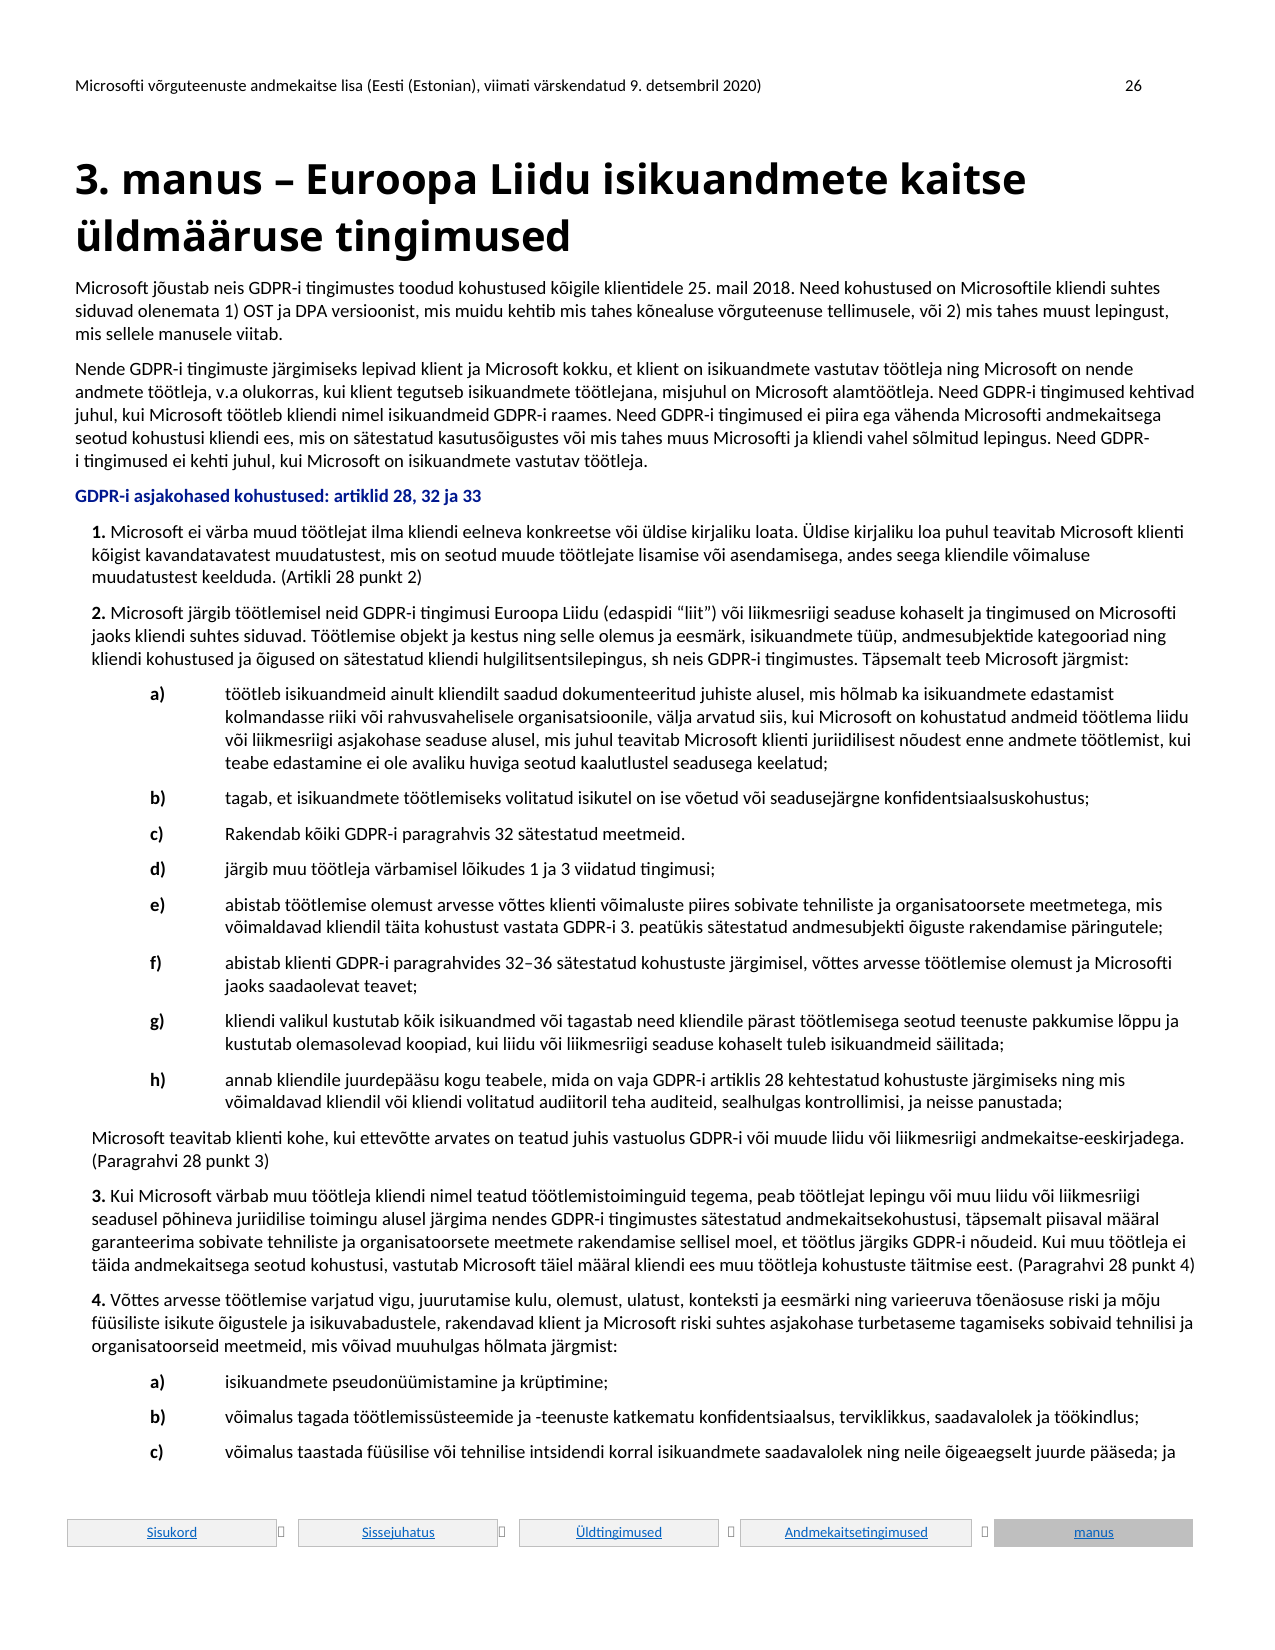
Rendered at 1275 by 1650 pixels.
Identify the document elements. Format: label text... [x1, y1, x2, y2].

list GDPR-i asjakohased kohustused: artiklid 28, 32 ja 33 [75, 484, 1200, 507]
list 2. Microsoft järgib töötlemisel neid GDPR-i tingimusi Euroopa Liidu (edaspidi “liit”) või liikmesriigi seaduse kohaselt ja tingimused on Microsofti jaoks kliendi suhtes siduvad. Töötlemise objekt ja kestus ning selle olemus ja eesmärk, isikuandmete tüüp, andmesubjektide kategooriad ning kliendi kohustused ja õigused on sätestatud kliendi hulgilitsentsilepingus, sh neis GDPR-i tingimustes. Täpsemalt teeb Microsoft järgmist: [91, 601, 1200, 670]
subtitle 3. manus – Euroopa Liidu isikuandmete kaitse üldmääruse tingimused [75, 150, 1200, 263]
list g) kliendi valikul kustutab kõik isikuandmed või tagastab need kliendile pärast töötlemisega seotud teenuste pakkumise lõppu ja kustutab olemasolevad koopiad, kui liidu või liikmesriigi seaduse kohaselt tuleb isikuandmeid säilitada; [150, 1009, 1200, 1055]
list a) töötleb isikuandmeid ainult kliendilt saadud dokumenteeritud juhiste alusel, mis hõlmab ka isikuandmete edastamist kolmandasse riiki või rahvusvahelisele organisatsioonile, välja arvatud siis, kui Microsoft on kohustatud andmeid töötlema liidu või liikmesriigi asjakohase seaduse alusel, mis juhul teavitab Microsoft klienti juriidilisest nõudest enne andmete töötlemist, kui teabe edastamine ei ole avaliku huviga seotud kaalutlustel seadusega keelatud; [150, 682, 1200, 774]
list d) järgib muu töötleja värbamisel lõikudes 1 ja 3 viidatud tingimusi; [150, 857, 1200, 880]
list a) isikuandmete pseudonüümistamine ja krüptimine; [150, 1370, 1200, 1393]
list h) annab kliendile juurdepääsu kogu teabele, mida on vaja GDPR-i artiklis 28 kehtestatud kohustuste järgimiseks ning mis võimaldavad kliendil või kliendi volitatud audiitoril teha auditeid, sealhulgas kontrollimisi, ja neisse panustada; [150, 1068, 1200, 1113]
list Microsoft jõustab neis GDPR-i tingimustes toodud kohustused kõigile klientidele 25. mail 2018. Need kohustused on Microsoftile kliendi suhtes siduvad olenemata 1) OST ja DPA versioonist, mis muidu kehtib mis tahes kõnealuse võrguteenuse tellimusele, või 2) mis tahes muust lepingust, mis sellele manusele viitab. [75, 276, 1200, 345]
list 3. Kui Microsoft värbab muu töötleja kliendi nimel teatud töötlemistoiminguid tegema, peab töötlejat lepingu või muu liidu või liikmesriigi seadusel põhineva juriidilise toimingu alusel järgima nendes GDPR-i tingimustes sätestatud andmekaitsekohustusi, täpsemalt piisaval määral garanteerima sobivate tehniliste ja organisatoorsete meetmete rakendamise sellisel moel, et töötlus järgiks GDPR-i nõudeid. Kui muu töötleja ei täida andmekaitsega seotud kohustusi, vastutab Microsoft täiel määral kliendi ees muu töötleja kohustuste täitmise eest. (Paragrahvi 28 punkt 4) [91, 1184, 1200, 1276]
list f) abistab klienti GDPR-i paragrahvides 32–36 sätestatud kohustuste järgimisel, võttes arvesse töötlemise olemust ja Microsofti jaoks saadaolevat teavet; [150, 951, 1200, 997]
list b) võimalus tagada töötlemissüsteemide ja -teenuste katkematu konfidentsiaalsus, terviklikkus, saadavalolek ja töökindlus; [150, 1405, 1200, 1428]
list c) Rakendab kõiki GDPR-i paragrahvis 32 sätestatud meetmeid. [150, 822, 1200, 845]
list 4. Võttes arvesse töötlemise varjatud vigu, juurutamise kulu, olemust, ulatust, konteksti ja eesmärki ning varieeruva tõenäosuse riski ja mõju füüsiliste isikute õigustele ja isikuvabadustele, rakendavad klient ja Microsoft riski suhtes asjakohase turbetaseme tagamiseks sobivaid tehnilisi ja organisatoorseid meetmeid, mis võivad muuhulgas hõlmata järgmist: [91, 1288, 1200, 1357]
list Nende GDPR-i tingimuste järgimiseks lepivad klient ja Microsoft kokku, et klient on isikuandmete vastutav töötleja ning Microsoft on nende andmete töötleja, v.a olukorras, kui klient tegutseb isikuandmete töötlejana, misjuhul on Microsoft alamtöötleja. Need GDPR-i tingimused kehtivad juhul, kui Microsoft töötleb kliendi nimel isikuandmeid GDPR-i raames. Need GDPR-i tingimused ei piira ega vähenda Microsofti andmekaitsega seotud kohustusi kliendi ees, mis on sätestatud kasutusõigustes või mis tahes muus Microsofti ja kliendi vahel sõlmitud lepingus. Need GDPR-i tingimused ei kehti juhul, kui Microsoft on isikuandmete vastutav töötleja. [75, 357, 1200, 472]
list e) abistab töötlemise olemust arvesse võttes klienti võimaluste piires sobivate tehniliste ja organisatoorsete meetmetega, mis võimaldavad kliendil täita kohustust vastata GDPR-i 3. peatükis sätestatud andmesubjekti õiguste rakendamise päringutele; [150, 893, 1200, 938]
list b) tagab, et isikuandmete töötlemiseks volitatud isikutel on ise võetud või seadusejärgne konfidentsiaalsuskohustus; [150, 786, 1200, 809]
list 1. Microsoft ei värba muud töötlejat ilma kliendi eelneva konkreetse või üldise kirjaliku loata. Üldise kirjaliku loa puhul teavitab Microsoft klienti kõigist kavandatavatest muudatustest, mis on seotud muude töötlejate lisamise või asendamisega, andes seega kliendile võimaluse muudatustest keelduda. (Artikli 28 punkt 2) [91, 520, 1200, 588]
list Microsoft teavitab klienti kohe, kui ettevõtte arvates on teatud juhis vastuolus GDPR-i või muude liidu või liikmesriigi andmekaitse-eeskirjadega. (Paragrahvi 28 punkt 3) [91, 1126, 1200, 1172]
list c) võimalus taastada füüsilise või tehnilise intsidendi korral isikuandmete saadavalolek ning neile õigeaegselt juurde pääseda; ja [150, 1441, 1200, 1463]
